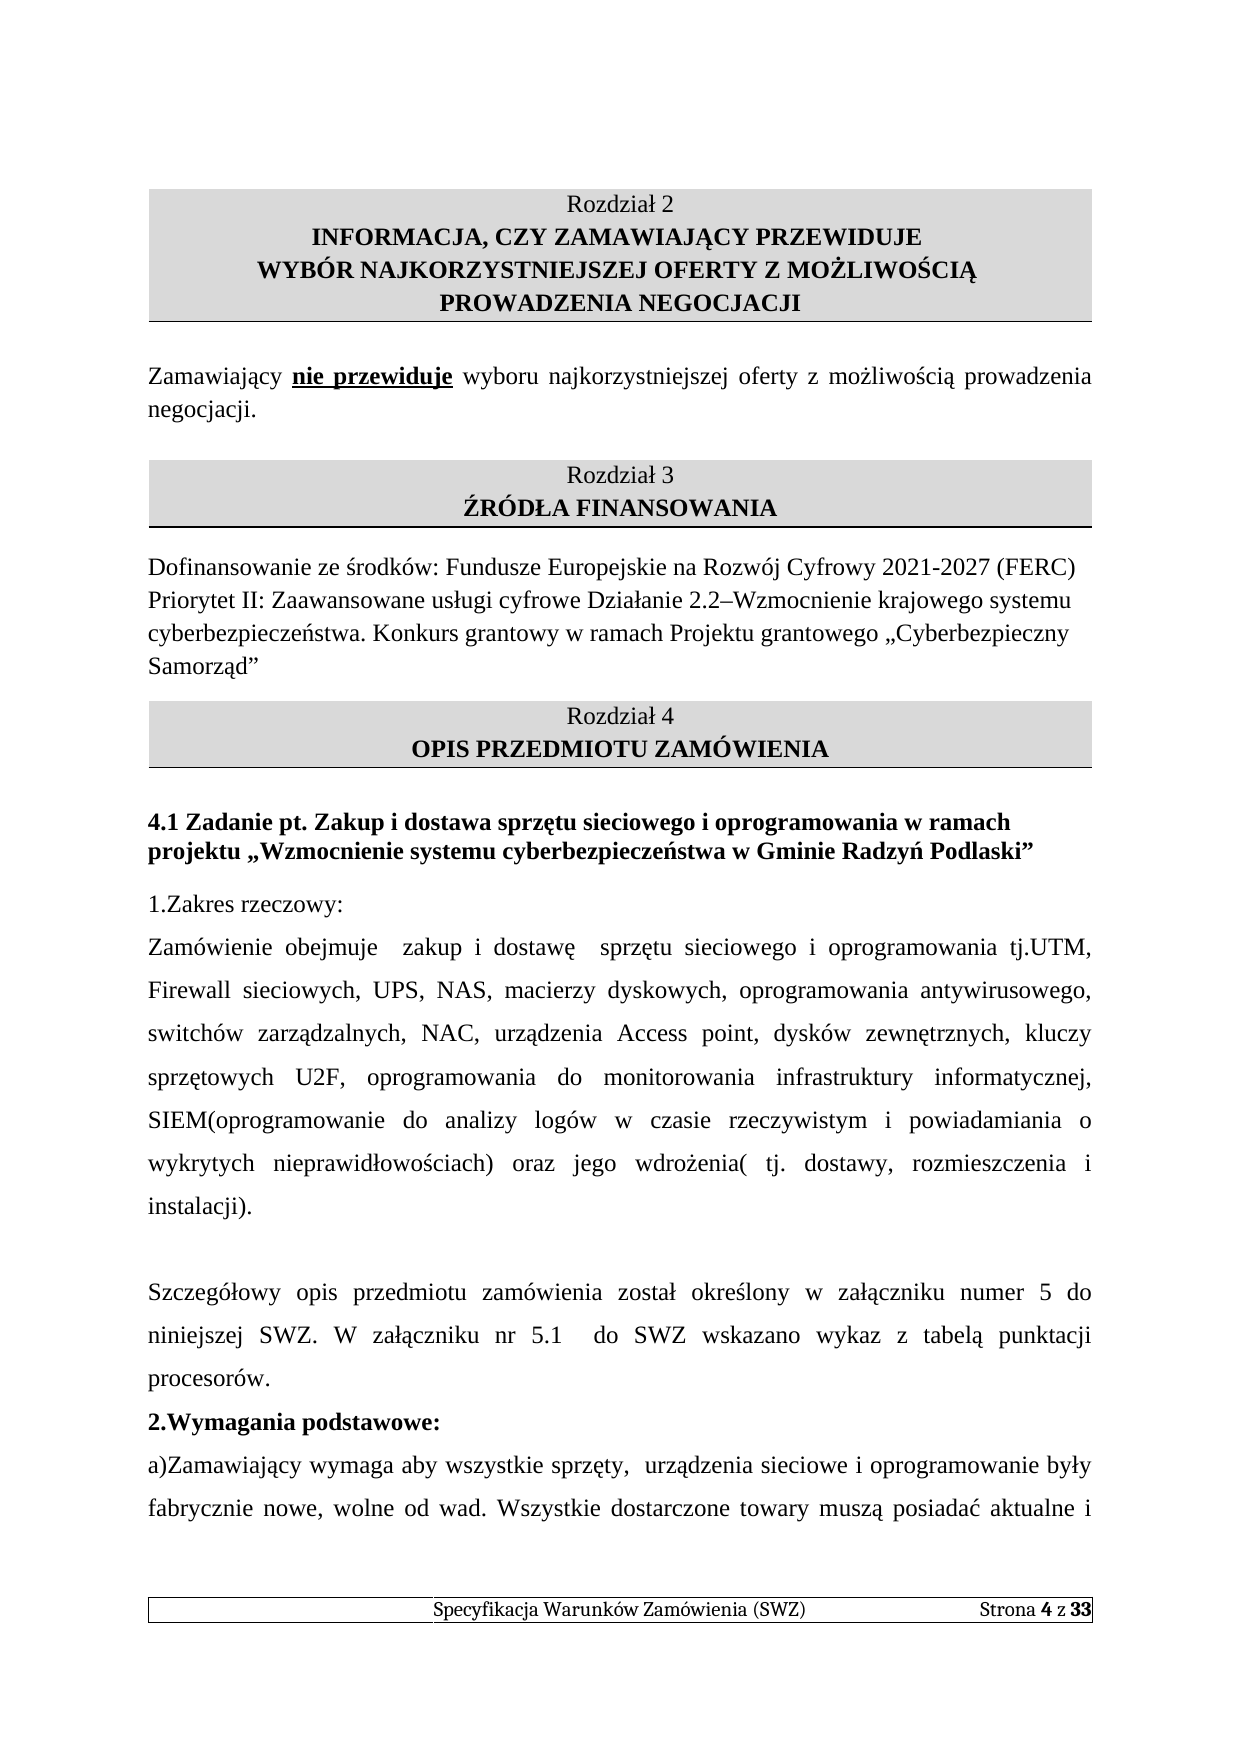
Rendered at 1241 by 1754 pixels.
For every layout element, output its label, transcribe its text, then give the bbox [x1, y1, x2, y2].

table_header Rozdział 2 INFORMACJA, CZY ZAMAWIAJĄCY PRZEWIDUJE WYBÓR NAJKORZYSTNIEJSZEJ OFERTY Z MOŻLIWOŚCIĄ PROWADZENIA NEGOCJACJI [149, 189, 1092, 321]
text Zamawiający nie przewiduje wyboru najkorzystniejszej oferty z możliwością prowadzenia negocjacji. [148, 361, 1093, 423]
text 1.Zakres rzeczowy: [148, 889, 1093, 918]
text Zamówienie obejmuje zakup i dostawę sprzętu sieciowego i oprogramowania tj.UTM, Firewall sieciowych, UPS, NAS, macierzy dyskowych, oprogramowania antywirusowego, switchów zarządzalnych, NAC, urządzenia Access point, dysków zewnętrznych, kluczy sprzętowych U2F, oprogramowania do monitorowania infrastruktury informatycznej, SIEM(oprogramowanie do analizy logów w czasie rzeczywistym i powiadamiania o wykrytych nieprawidłowościach) oraz jego wdrożenia( tj. dostawy, rozmieszczenia i instalacji). [148, 932, 1093, 1220]
text 2.Wymagania podstawowe: [148, 1407, 1093, 1435]
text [148, 1450, 1093, 1522]
table_header Rozdział 4 OPIS PRZEDMIOTU ZAMÓWIENIA [149, 701, 1092, 767]
text Dofinansowanie ze środków: Fundusze Europejskie na Rozwój Cyfrowy 2021-2027 (FERC) Priorytet II: Zaawansowane usługi cyfrowe Działanie 2.2–Wzmocnienie krajowego systemu cyberbezpieczeństwa. Konkurs grantowy w ramach Projektu grantowego „Cyberbezpieczny Samorząd” [148, 552, 1093, 680]
text 4.1 Zadanie pt. Zakup i dostawa sprzętu sieciowego i oprogramowania w ramach projektu „Wzmocnienie systemu cyberbezpieczeństwa w Gminie Radzyń Podlaski” [148, 807, 1093, 865]
table_header Rozdział 3 ŹRÓDŁA FINANSOWANIA [149, 460, 1092, 526]
text Szczegółowy opis przedmiotu zamówienia został określony w załączniku numer 5 do niniejszej SWZ. W załączniku nr 5.1 do SWZ wskazano wykaz z tabelą punktacji procesorów. [148, 1277, 1093, 1392]
